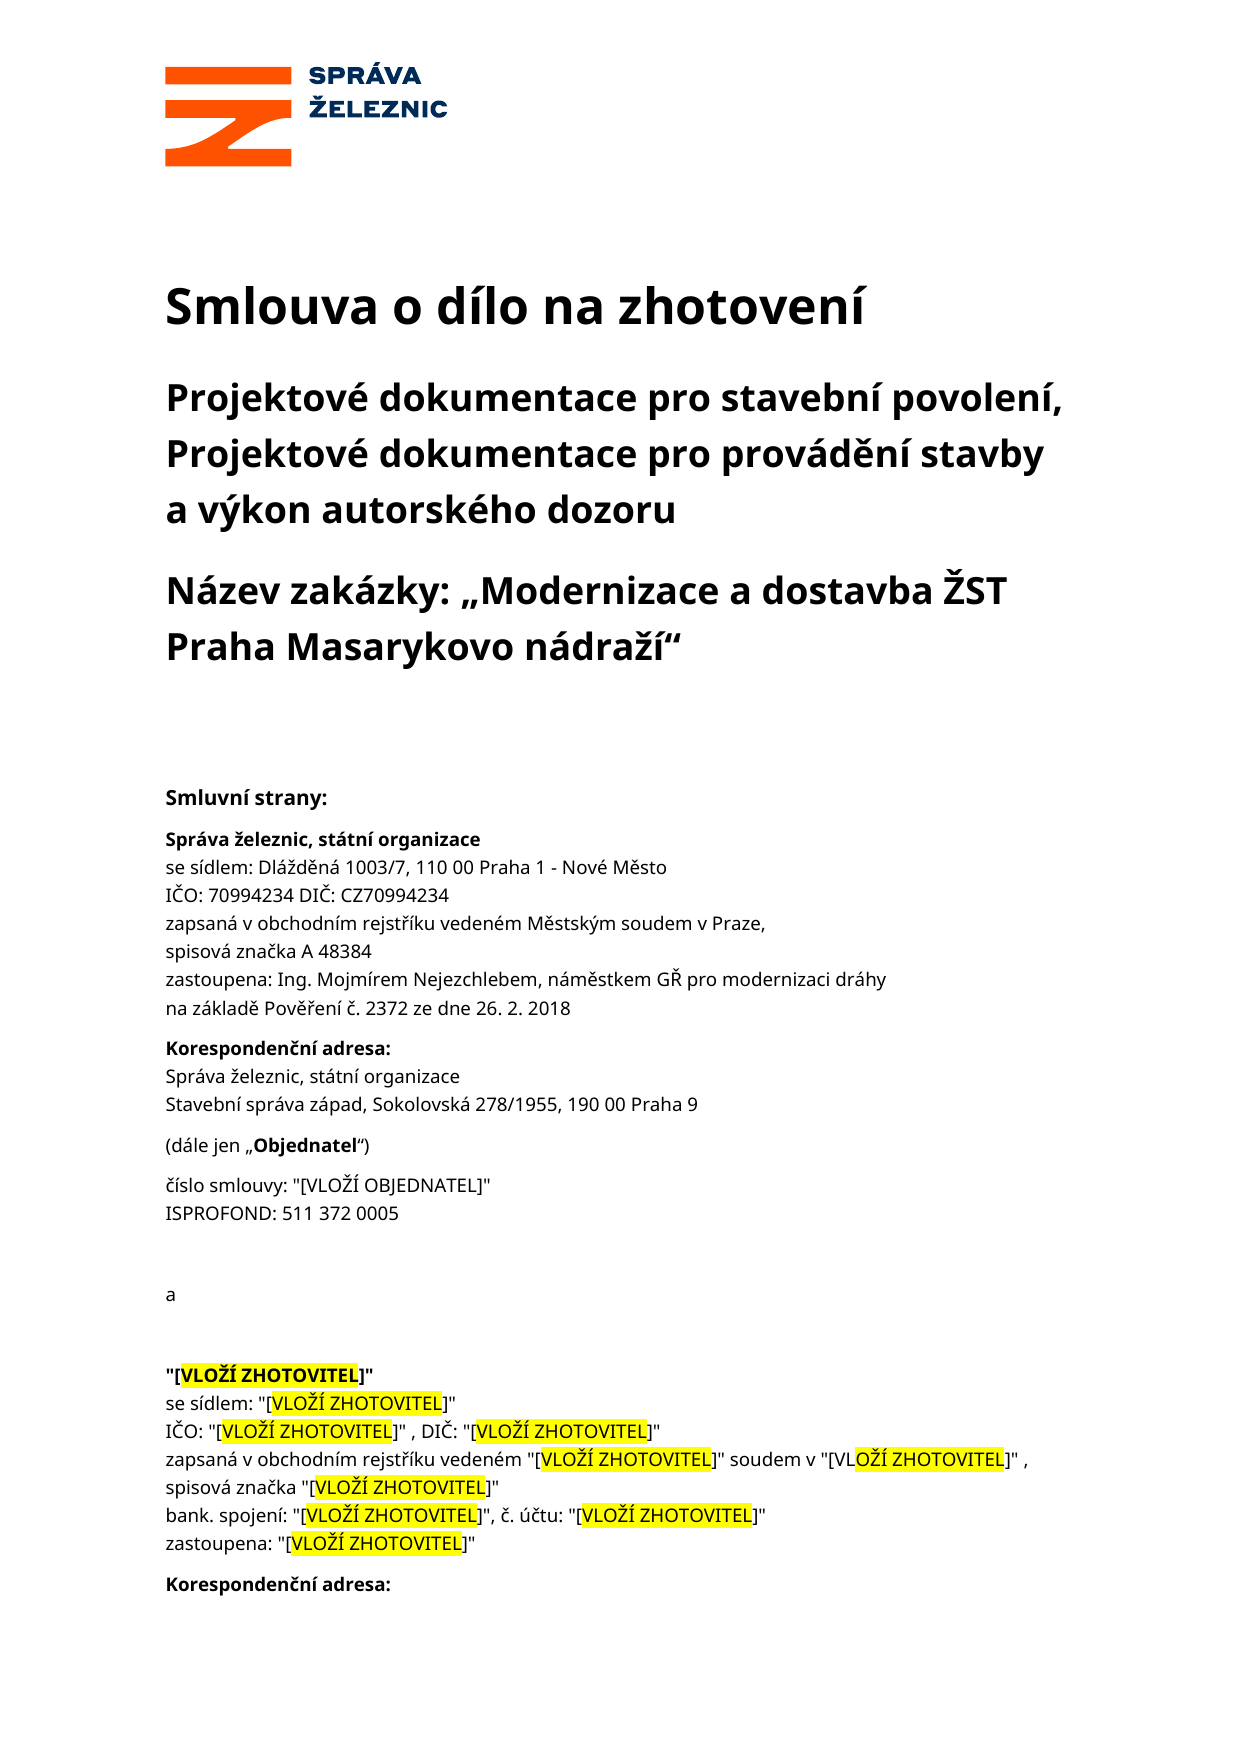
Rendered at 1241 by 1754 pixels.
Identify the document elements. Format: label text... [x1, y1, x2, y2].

text Stavební správa západ, Sokolovská 278/1955, 190 00 Praha 9 [165, 1091, 1075, 1117]
text zastoupena: Ing. Mojmírem Nejezchlebem, náměstkem GŘ pro modernizaci dráhy [165, 967, 1075, 992]
text číslo smlouvy: "[VLOŽÍ OBJEDNATEL]" [165, 1172, 1075, 1198]
text Projektové dokumentace pro stavební povolení, Projektové dokumentace pro provádění stavby a výkon autorského dozoru [165, 371, 1075, 534]
text spisová značka A 48384 [165, 939, 1075, 964]
text Korespondenční adresa: [165, 1035, 1075, 1061]
text zastoupena: "[VLOŽÍ ZHOTOVITEL]" [165, 1531, 291, 1556]
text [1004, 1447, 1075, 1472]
text zastoupena: "[VLOŽÍ ZHOTOVITEL]" [462, 1531, 1075, 1556]
text bank. spojení: "[VLOŽÍ ZHOTOVITEL]", č. účtu: "[VLOŽÍ ZHOTOVITEL]" [752, 1503, 1075, 1528]
text zapsaná v obchodním rejstříku vedeném "[VLOŽÍ ZHOTOVITEL]" soudem v "[VLOŽÍ ZHOTOVITEL]" , [165, 1447, 541, 1472]
text se sídlem: Dlážděná 1003/7, 110 00 Praha 1 - Nové Město [165, 855, 1075, 880]
text spisová značka "[VLOŽÍ ZHOTOVITEL]" [165, 1474, 1075, 1500]
text Korespondenční adresa: [165, 1571, 1075, 1597]
text Správa železnic, státní organizace [165, 827, 1075, 852]
text na základě Pověření č. 2372 ze dne 26. 2. 2018 [165, 995, 1075, 1020]
text Název zakázky: [165, 564, 1075, 672]
text Smlouva o dílo na zhotovení [165, 271, 1075, 339]
text zapsaná v obchodním rejstříku vedeném Městským soudem v Praze, [165, 911, 1075, 936]
text Smluvní strany: [165, 783, 1075, 811]
text IČO: "[VLOŽÍ ZHOTOVITEL]" , DIČ: "[VLOŽÍ ZHOTOVITEL]" [165, 1418, 1075, 1444]
text ISPROFOND: 511 372 0005 [165, 1200, 1075, 1226]
text (dále jen „Objednatel“) [165, 1132, 1075, 1157]
text Správa železnic, státní organizace [165, 1063, 1075, 1089]
text "[VLOŽÍ ZHOTOVITEL]" [165, 1362, 1075, 1388]
text se sídlem: "[VLOŽÍ ZHOTOVITEL]" [165, 1391, 272, 1416]
text a [165, 1281, 1075, 1307]
text se sídlem: "[VLOŽÍ ZHOTOVITEL]" [442, 1391, 1075, 1416]
text IČO: 70994234 DIČ: CZ70994234 [165, 883, 1075, 908]
